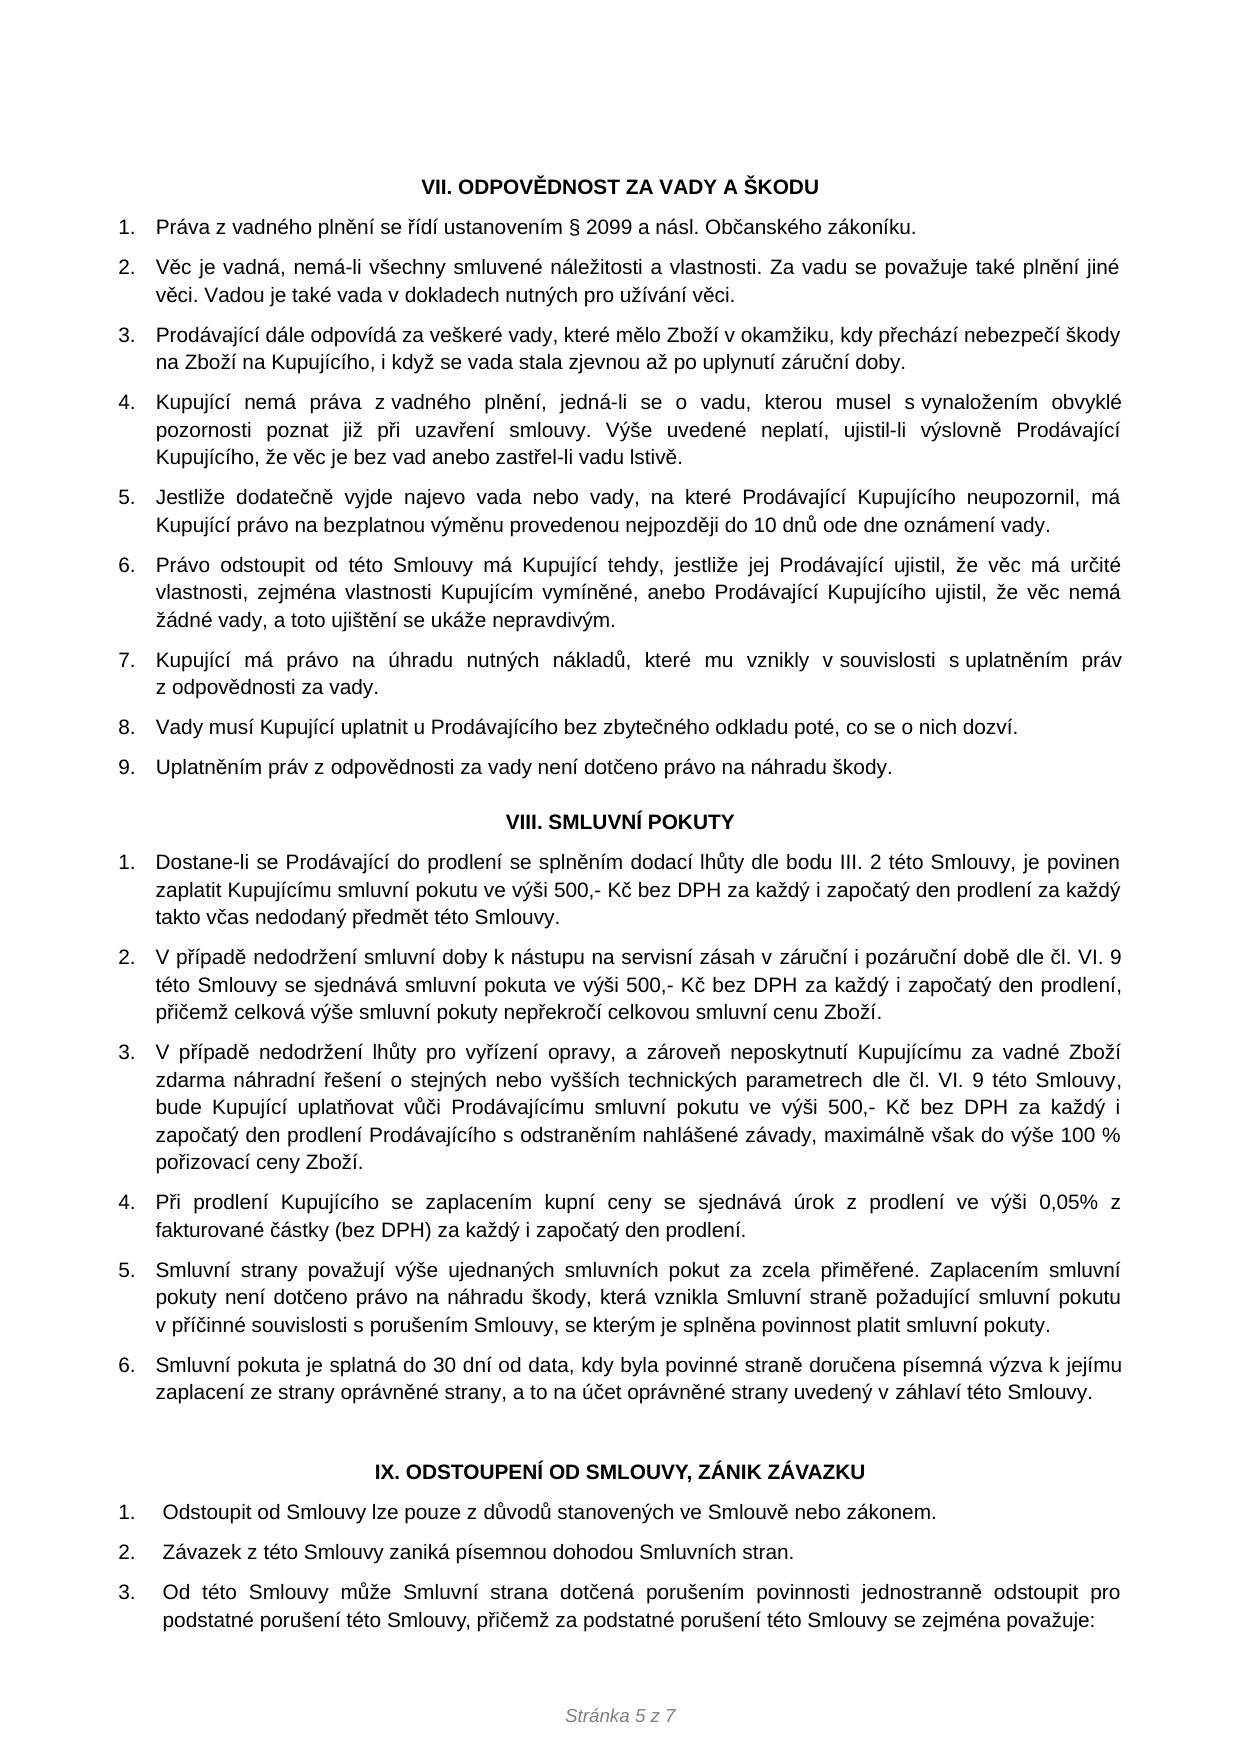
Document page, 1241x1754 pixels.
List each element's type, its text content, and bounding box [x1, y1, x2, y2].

list V případě nedodržení smluvní doby k nástupu na servisní zásah v záruční i pozáruční době dle čl. VI. 9 této Smlouvy se sjednává smluvní pokuta ve výši 500,- Kč bez DPH za každý i započatý den prodlení, přičemž celková výše smluvní pokuty nepřekročí celkovou smluvní cenu Zboží. [118, 945, 1122, 1024]
list Právo odstoupit od této Smlouvy má Kupující tehdy, jestliže jej Prodávající ujistil, že věc má určité vlastnosti, zejména vlastnosti Kupujícím vymíněné, anebo Prodávající Kupujícího ujistil, že věc nemá žádné vady, a toto ujištění se ukáže nepravdivým. [118, 553, 1122, 632]
list Dostane-li se Prodávající do prodlení se splněním dodací lhůty dle bodu III. 2 této Smlouvy, je povinen zaplatit Kupujícímu smluvní pokutu ve výši 500,- Kč bez DPH za každý i započatý den prodlení za každý takto včas nedodaný předmět této Smlouvy. [118, 850, 1122, 929]
list Závazek z této Smlouvy zaniká písemnou dohodou Smluvních stran. [118, 1540, 1122, 1564]
list Smluvní pokuta je splatná do 30 dní od data, kdy byla povinné straně doručena písemná výzva k jejímu zaplacení ze strany oprávněné strany, a to na účet oprávněné strany uvedený v záhlaví této Smlouvy. [118, 1353, 1122, 1404]
list Prodávající dále odpovídá za veškeré vady, které mělo Zboží v okamžiku, kdy přechází nebezpečí škody na Zboží na Kupujícího, i když se vada stala zjevnou až po uplynutí záruční doby. [118, 323, 1122, 374]
list Vady musí Kupující uplatnit u Prodávajícího bez zbytečného odkladu poté, co se o nich dozví. [118, 715, 1122, 739]
list Kupující má právo na úhradu nutných nákladů, které mu vznikly v souvislosti s uplatněním práv z odpovědnosti za vady. [118, 648, 1122, 699]
list Od této Smlouvy může Smluvní strana dotčená porušením povinnosti jednostranně odstoupit pro podstatné porušení této Smlouvy, přičemž za podstatné porušení této Smlouvy se zejména považuje: [118, 1580, 1122, 1632]
list Odstoupit od Smlouvy lze pouze z důvodů stanovených ve Smlouvě nebo zákonem. [118, 1500, 1122, 1524]
list Věc je vadná, nemá-li všechny smluvené náležitosti a vlastnosti. Za vadu se považuje také plnění jiné věci. Vadou je také vada v dokladech nutných pro užívání věci. [118, 255, 1122, 307]
list Při prodlení Kupujícího se zaplacením kupní ceny se sjednává úrok z prodlení ve výši 0,05% z fakturované částky (bez DPH) za každý i započatý den prodlení. [118, 1190, 1122, 1242]
list Uplatněním práv z odpovědnosti za vady není dotčeno právo na náhradu škody. [118, 755, 1122, 779]
text VIII. SMLUVNÍ POKUTY [118, 810, 1122, 834]
list Smluvní strany považují výše ujednaných smluvních pokut za zcela přiměřené. Zaplacením smluvní pokuty není dotčeno právo na náhradu škody, která vznikla Smluvní straně požadující smluvní pokutu v příčinné souvislosti s porušením Smlouvy, se kterým je splněna povinnost platit smluvní pokuty. [118, 1258, 1122, 1337]
list V případě nedodržení lhůty pro vyřízení opravy, a zároveň neposkytnutí Kupujícímu za vadné Zboží zdarma náhradní řešení o stejných nebo vyšších technických parametrech dle čl. VI. 9 této Smlouvy, bude Kupující uplatňovat vůči Prodávajícímu smluvní pokutu ve výši 500,- Kč bez DPH za každý i započatý den prodlení Prodávajícího s odstraněním nahlášené závady, maximálně však do výše 100 % pořizovací ceny Zboží. [118, 1040, 1122, 1174]
list Práva z vadného plnění se řídí ustanovením § 2099 a násl. Občanského zákoníku. [118, 215, 1122, 239]
text VII. ODPOVĚDNOST ZA VADY A ŠKODU [118, 175, 1122, 199]
list Jestliže dodatečně vyjde najevo vada nebo vady, na které Prodávající Kupujícího neupozornil, má Kupující právo na bezplatnou výměnu provedenou nejpozději do 10 dnů ode dne oznámení vady. [118, 485, 1122, 537]
text IX. ODSTOUPENÍ OD SMLOUVY, ZÁNIK ZÁVAZKU [118, 1460, 1122, 1484]
list Kupující nemá práva z vadného plnění, jedná-li se o vadu, kterou musel s vynaložením obvyklé pozornosti poznat již při uzavření smlouvy. Výše uvedené neplatí, ujistil-li výslovně Prodávající Kupujícího, že věc je bez vad anebo zastřel-li vadu lstivě. [118, 390, 1122, 469]
